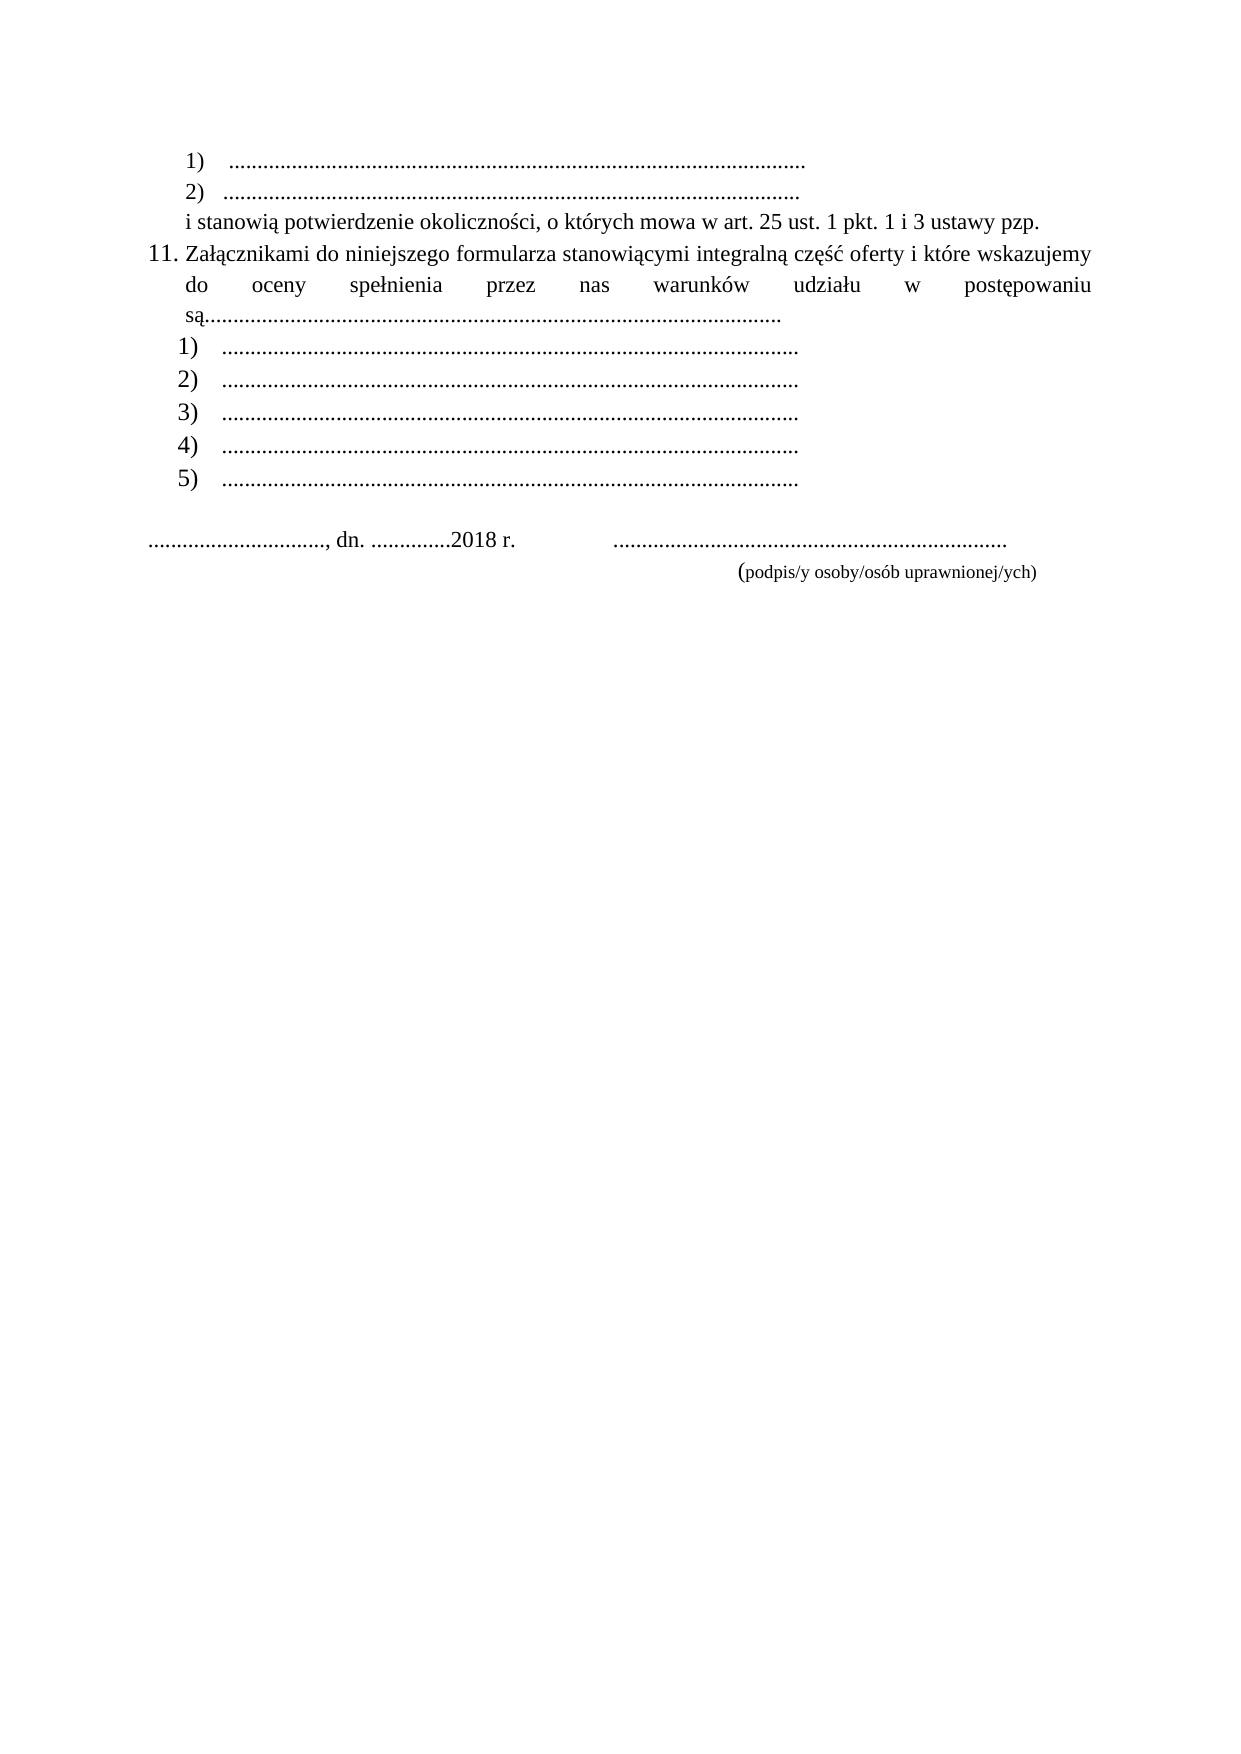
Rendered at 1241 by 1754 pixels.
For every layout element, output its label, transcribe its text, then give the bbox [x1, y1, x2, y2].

text ..............................., dn. ..............2018 r. ..................................................................... [148, 527, 1093, 553]
list ..................................................................................................... [177, 331, 1093, 360]
list ..................................................................................................... [177, 364, 1093, 393]
text (podpis/y osoby/osób uprawnionej/ych) [664, 557, 1093, 583]
text i stanowią potwierdzenie okoliczności, o których mowa w art. 25 ust. 1 pkt. 1 i 3 ustawy pzp. [148, 208, 1093, 234]
list ..................................................................................................... [185, 178, 1093, 204]
list Załącznikami do niniejszego formularza stanowiącymi integralną część oferty i które wskazujemy do oceny spełnienia przez nas warunków udziału w postępowaniu są..................................................................................................... [148, 238, 1093, 327]
list ..................................................................................................... [185, 148, 1093, 174]
list ..................................................................................................... [177, 463, 1093, 492]
list ..................................................................................................... [177, 397, 1093, 426]
list ..................................................................................................... [177, 430, 1093, 459]
